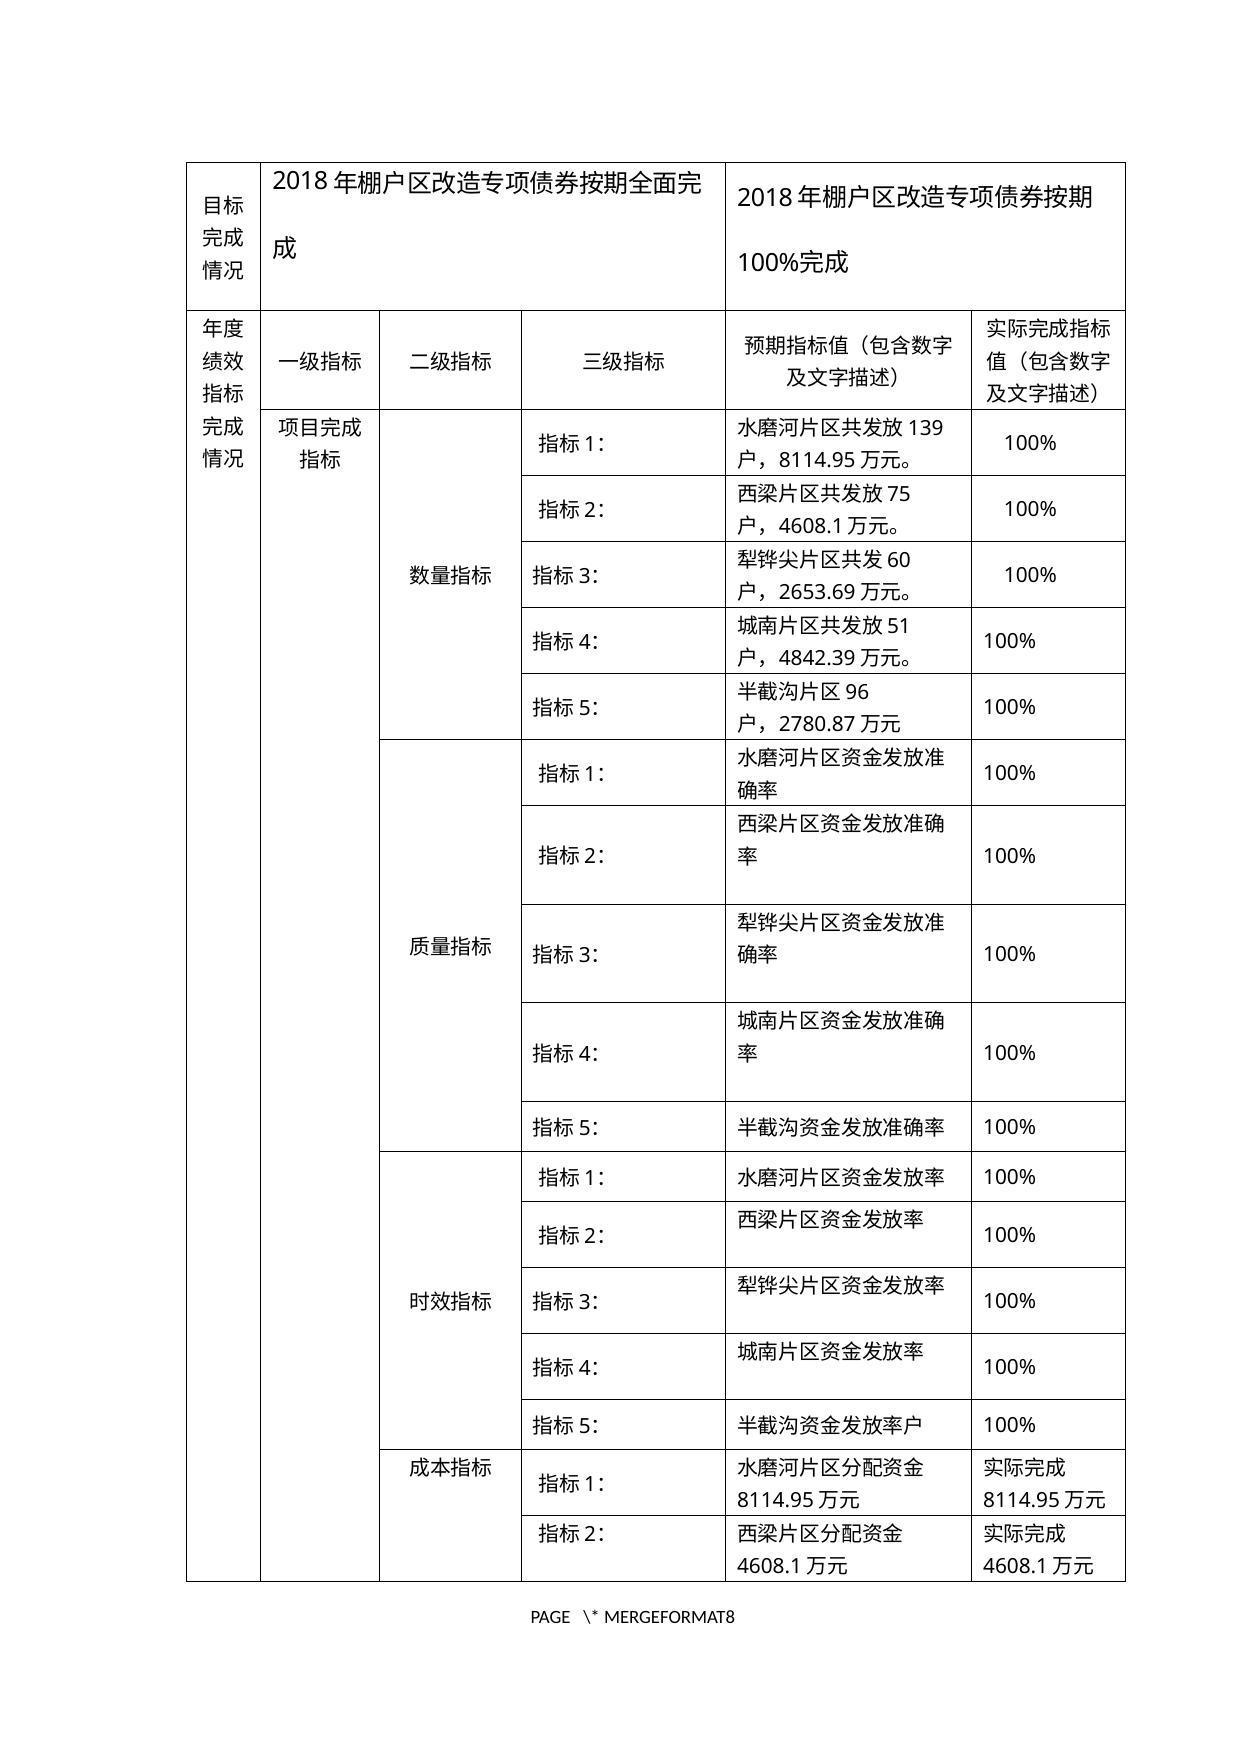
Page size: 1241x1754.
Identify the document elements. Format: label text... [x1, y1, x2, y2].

table_cell 半截沟资金发放率户 [726, 1400, 971, 1449]
table_cell 城南片区资金发放准确率 [726, 1003, 971, 1101]
table_cell 指标2： [522, 1516, 725, 1581]
table_cell 100% [972, 674, 1125, 739]
table_cell 水磨河片区分配资金8114.95万元 [726, 1450, 971, 1515]
table_cell 指标4： [522, 1334, 725, 1399]
table_cell 100% [972, 905, 1125, 1002]
table_cell 指标5： [522, 674, 725, 739]
table_cell 时效指标 [380, 1152, 521, 1449]
table_cell 指标2： [522, 1202, 725, 1267]
table_cell 半截沟片区96户，2780.87万元 [726, 674, 971, 739]
table_cell 指标3： [522, 905, 725, 1002]
table_cell 半截沟资金发放准确率 [726, 1102, 971, 1151]
table_cell 指标1： [522, 1450, 725, 1515]
table_cell 100% [972, 1202, 1125, 1267]
table_cell 100% [972, 410, 1125, 475]
table_cell 犁铧尖片区共发60户，2653.69万元。 [726, 542, 971, 607]
table_cell 2018年棚户区改造专项债券按期全面完成 [261, 163, 725, 310]
table_cell 100% [972, 806, 1125, 904]
table_cell 水磨河片区资金发放率 [726, 1152, 971, 1201]
table_cell 指标3： [522, 1268, 725, 1333]
table_cell 西梁片区共发放75户，4608.1万元。 [726, 476, 971, 541]
table_cell 一级指标 [261, 311, 379, 409]
table_cell 100% [972, 740, 1125, 805]
table_cell 质量指标 [380, 740, 521, 1151]
table_cell 城南片区资金发放率 [726, 1334, 971, 1399]
table_cell 实际完成4608.1万元 [972, 1516, 1125, 1581]
table_cell 100% [972, 1003, 1125, 1101]
table_cell 预期指标值（包含数字及文字描述） [726, 311, 971, 409]
table_cell 三级指标 [522, 311, 725, 409]
table_cell 指标5： [522, 1102, 725, 1151]
table_cell 指标4： [522, 1003, 725, 1101]
table_cell 指标5： [522, 1400, 725, 1449]
table_cell 犁铧尖片区资金发放率 [726, 1268, 971, 1333]
table_cell 实际完成指标值（包含数字及文字描述） [972, 311, 1125, 409]
table_cell 犁铧尖片区资金发放准确率 [726, 905, 971, 1002]
table_cell 100% [972, 1152, 1125, 1201]
table_cell 西梁片区分配资金4608.1万元 [726, 1516, 971, 1581]
table_cell 年度 目标 完成 情况 [187, 163, 260, 310]
table_cell 水磨河片区资金发放准确率 [726, 740, 971, 805]
table_cell 100% [972, 1268, 1125, 1333]
table_cell 指标1： [522, 410, 725, 475]
table_cell 实际完成8114.95万元 [972, 1450, 1125, 1515]
table_cell 100% [972, 476, 1125, 541]
table_cell 指标2： [522, 806, 725, 904]
table_cell 指标1： [522, 1152, 725, 1201]
table_cell 成本指标 [380, 1450, 521, 1581]
table_cell 数量指标 [380, 410, 521, 739]
table_cell 2018年棚户区改造专项债券按期100%完成 [726, 163, 1125, 310]
table_cell 指标3： [522, 542, 725, 607]
table_cell 100% [972, 608, 1125, 673]
table_cell 城南片区共发放51户，4842.39万元。 [726, 608, 971, 673]
table_cell 年度 绩效 指标 完成 情况 [187, 311, 260, 1581]
table_cell 西梁片区资金发放率 [726, 1202, 971, 1267]
table_cell 指标4： [522, 608, 725, 673]
table_cell 100% [972, 1400, 1125, 1449]
table_cell 西梁片区资金发放准确率 [726, 806, 971, 904]
table_cell 100% [972, 542, 1125, 607]
table_cell 水磨河片区共发放139户，8114.95万元。 [726, 410, 971, 475]
table_cell 项目完成指标 [261, 410, 379, 1581]
table_cell 二级指标 [380, 311, 521, 409]
table_cell 100% [972, 1334, 1125, 1399]
table_cell 指标2： [522, 476, 725, 541]
table_cell 100% [972, 1102, 1125, 1151]
table_cell 指标1： [522, 740, 725, 805]
